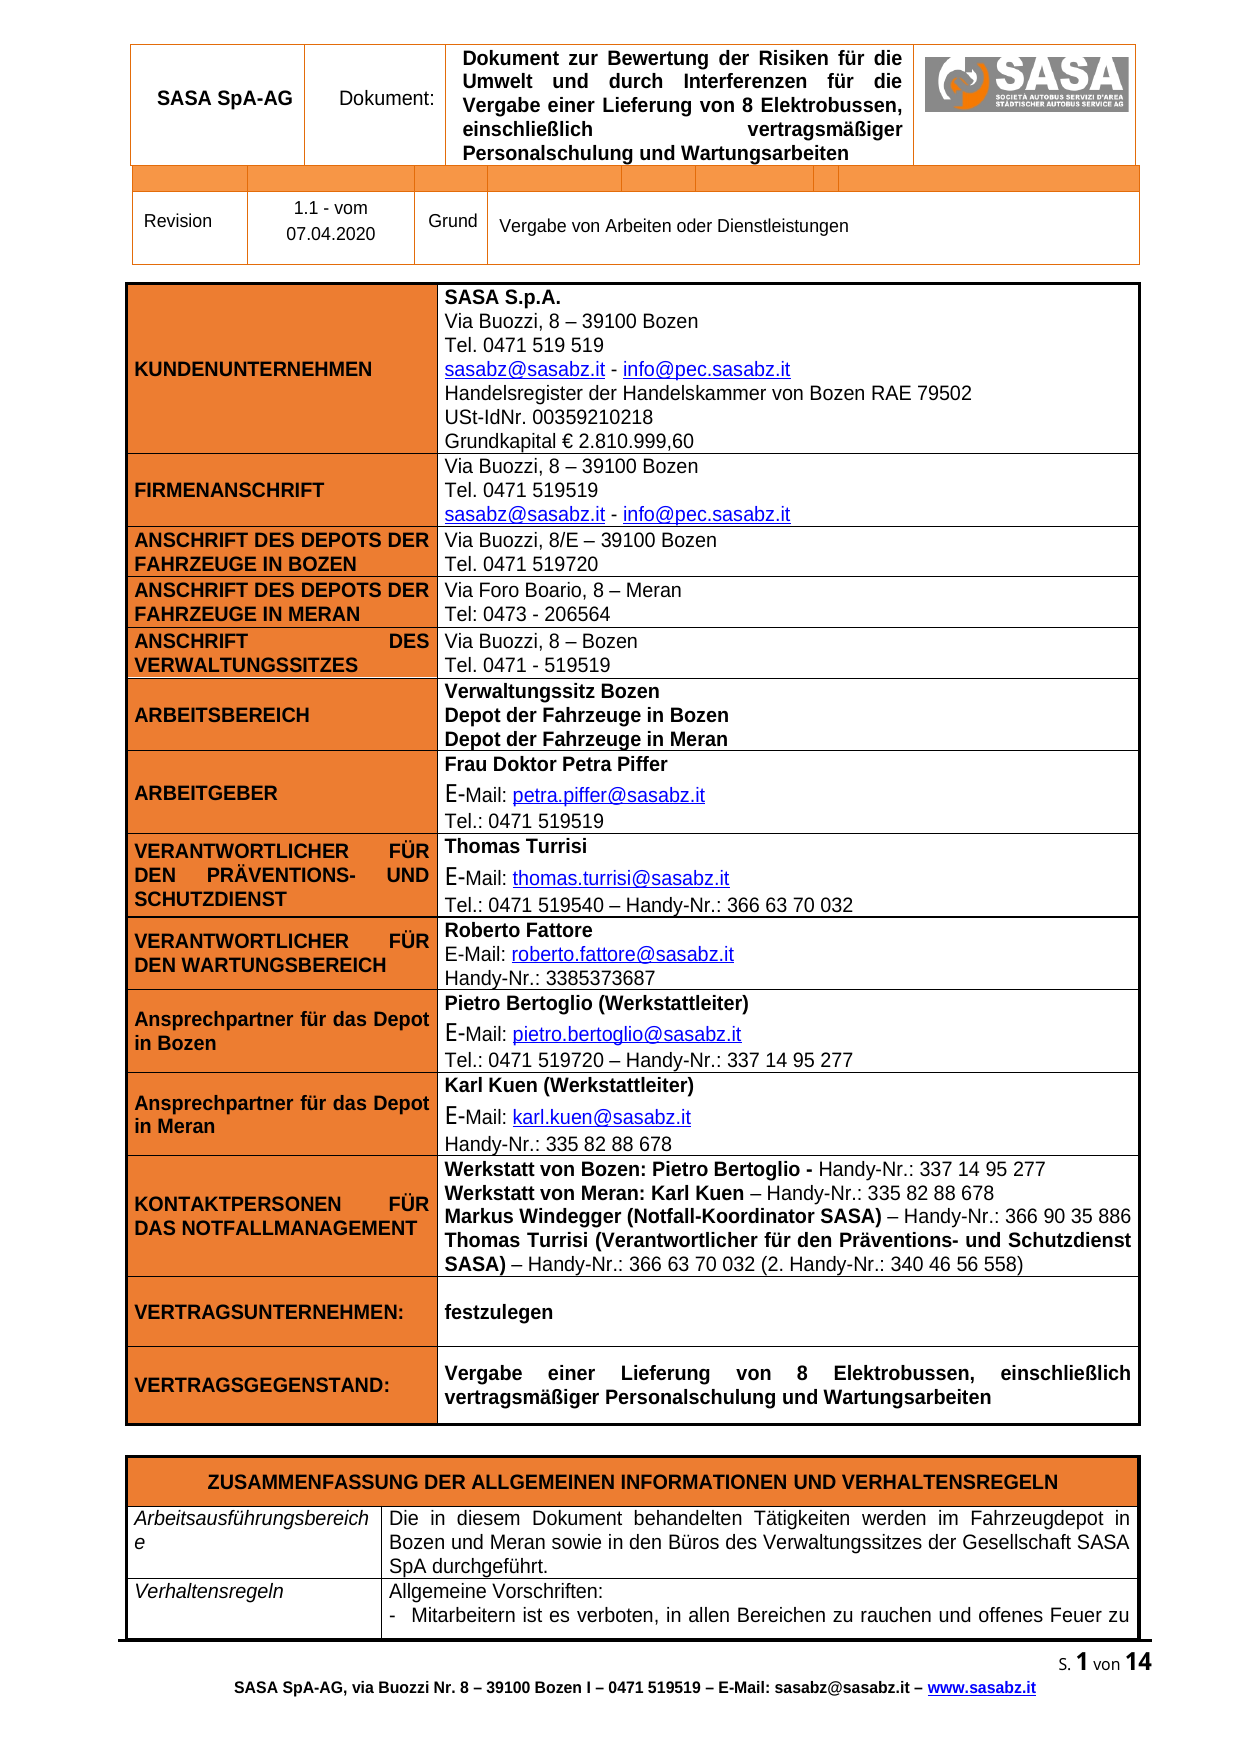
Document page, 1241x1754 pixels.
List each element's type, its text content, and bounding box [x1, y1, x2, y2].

table_cell ANSCHRIFT DES DEPOTS DER FAHRZEUGE IN MERAN [128, 577, 437, 627]
table_cell KONTAKTPERSONEN FÜR DAS NOTFALLMANAGEMENT [128, 1156, 437, 1276]
table_cell VERANTWORTLICHER FÜR DEN WARTUNGSBEREICH [128, 918, 437, 989]
table_header ZUSAMMENFASSUNG DER ALLGEMEINEN INFORMATIONEN UND VERHALTENSREGELN [128, 1458, 1137, 1506]
table_cell Via Buozzi, 8 – 39100 Bozen Tel. 0471 519519 sasabz@sasabz.it - info@pec.sasabz.it [438, 454, 1138, 526]
table_cell Die in diesem Dokument behandelten Tätigkeiten werden im Fahrzeugdepot in Bozen und Meran sowie in den Büros des Verwaltungssitzes der Gesellschaft SASA SpA durchgeführt. [382, 1507, 1137, 1578]
table_cell VERTRAGSGEGENSTAND: [128, 1347, 437, 1423]
table_cell Ansprechpartner für das Depot in Bozen [128, 990, 437, 1072]
table_cell VERANTWORTLICHER FÜR DEN PRÄVENTIONS- UND SCHUTZDIENST [128, 834, 437, 916]
table_cell Frau Doktor Petra Piffer E-Mail: petra.piffer@sasabz.it Tel.: 0471 519519 [438, 751, 1138, 833]
table_cell Via Buozzi, 8 – Bozen Tel. 0471 - 519519 [438, 628, 1138, 677]
table_cell ARBEITGEBER [128, 751, 437, 833]
table_cell Vergabe einer Lieferung von 8 Elektrobussen, einschließlich vertragsmäßiger Personalschulung und Wartungsarbeiten [438, 1347, 1138, 1423]
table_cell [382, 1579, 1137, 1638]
table_cell Verhaltensregeln [128, 1579, 381, 1638]
table_cell Via Foro Boario, 8 – Meran Tel: 0473 - 206564 [438, 577, 1138, 627]
table_cell festzulegen [438, 1277, 1138, 1346]
table_header SASA S.p.A. Via Buozzi, 8 – 39100 Bozen Tel. 0471 519 519 sasabz@sasabz.it - info@pec.sasabz.it Handelsregister der Handelskammer von Bozen RAE 79502 USt-IdNr. 00359210218 Grundkapital € 2.810.999,60 [438, 285, 1138, 453]
table_header KUNDENUNTERNEHMEN [128, 285, 437, 453]
table_cell VERTRAGSUNTERNEHMEN: [128, 1277, 437, 1346]
table_cell Pietro Bertoglio (Werkstattleiter) E-Mail: pietro.bertoglio@sasabz.it Tel.: 0471 519720 – Handy-Nr.: 337 14 95 277 [438, 990, 1138, 1072]
picture [925, 57, 1129, 112]
table_cell Arbeitsausführungsbereiche [128, 1507, 381, 1578]
table_cell Thomas Turrisi E-Mail: thomas.turrisi@sasabz.it Tel.: 0471 519540 – Handy-Nr.: 366 63 70 032 [438, 834, 1138, 916]
table_cell Ansprechpartner für das Depot in Meran [128, 1073, 437, 1155]
table_cell Verwaltungssitz Bozen Depot der Fahrzeuge in Bozen Depot der Fahrzeuge in Meran [438, 679, 1138, 750]
table_cell Roberto Fattore E-Mail: roberto.fattore@sasabz.it Handy-Nr.: 3385373687 [438, 918, 1138, 989]
table_cell FIRMENANSCHRIFT [128, 454, 437, 526]
table_cell Karl Kuen (Werkstattleiter) E-Mail: karl.kuen@sasabz.it Handy-Nr.: 335 82 88 678 [438, 1073, 1138, 1155]
table_cell ANSCHRIFT DES VERWALTUNGSSITZES [128, 628, 437, 677]
table_cell ANSCHRIFT DES DEPOTS DER FAHRZEUGE IN BOZEN [128, 527, 437, 576]
table_cell ARBEITSBEREICH [128, 679, 437, 750]
table_cell Werkstatt von Bozen: Pietro Bertoglio - Handy-Nr.: 337 14 95 277 Werkstatt von Meran: Karl Kuen – Handy-Nr.: 335 82 88 678 Markus Windegger (Notfall-Koordinator SASA) – Handy-Nr.: 366 90 35 886 Thomas Turrisi (Verantwortlicher für den Präventions- und Schutzdienst SASA) – Handy-Nr.: 366 63 70 032 (2. Handy-Nr.: 340 46 56 558) [438, 1156, 1138, 1276]
table_cell Via Buozzi, 8/E – 39100 Bozen Tel. 0471 519720 [438, 527, 1138, 576]
